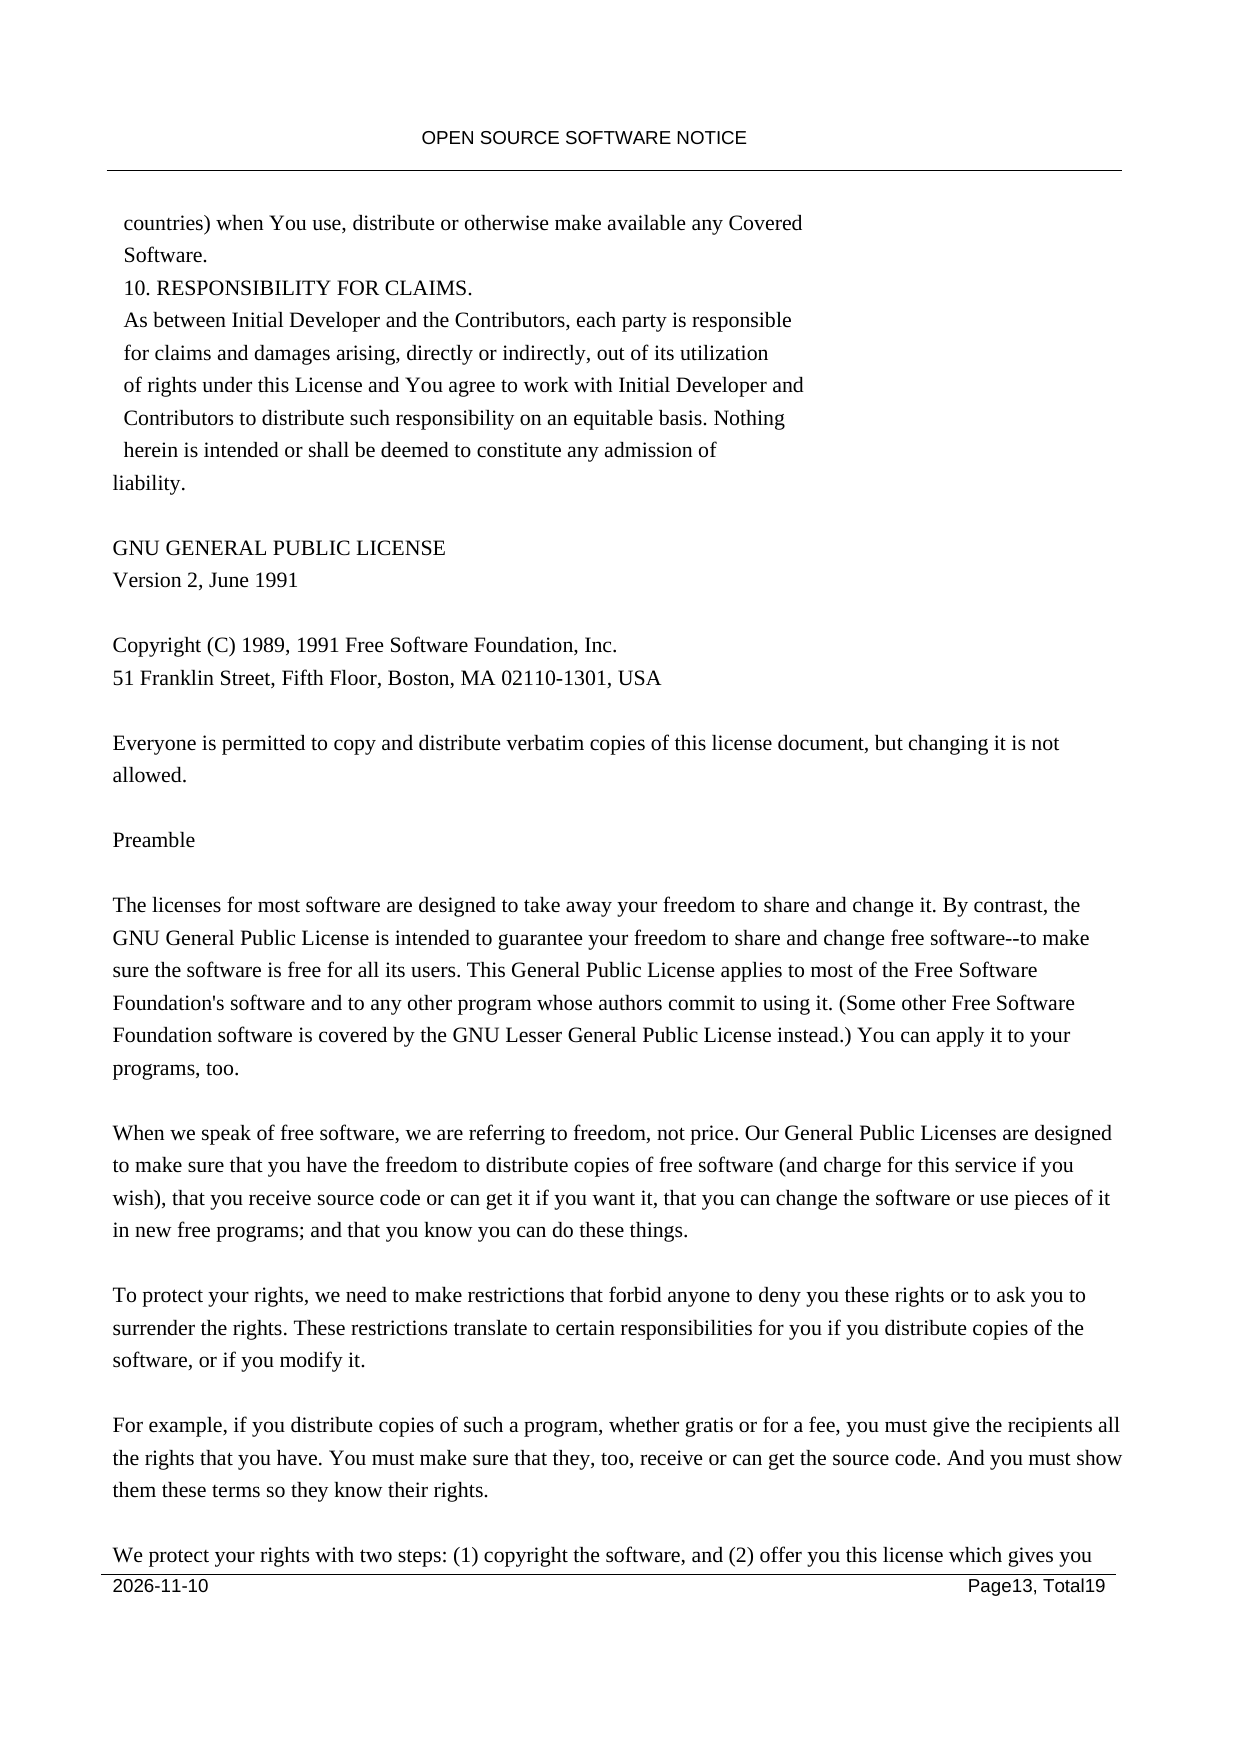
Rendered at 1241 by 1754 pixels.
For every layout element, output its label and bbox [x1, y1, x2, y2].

text [112, 206, 1128, 1571]
